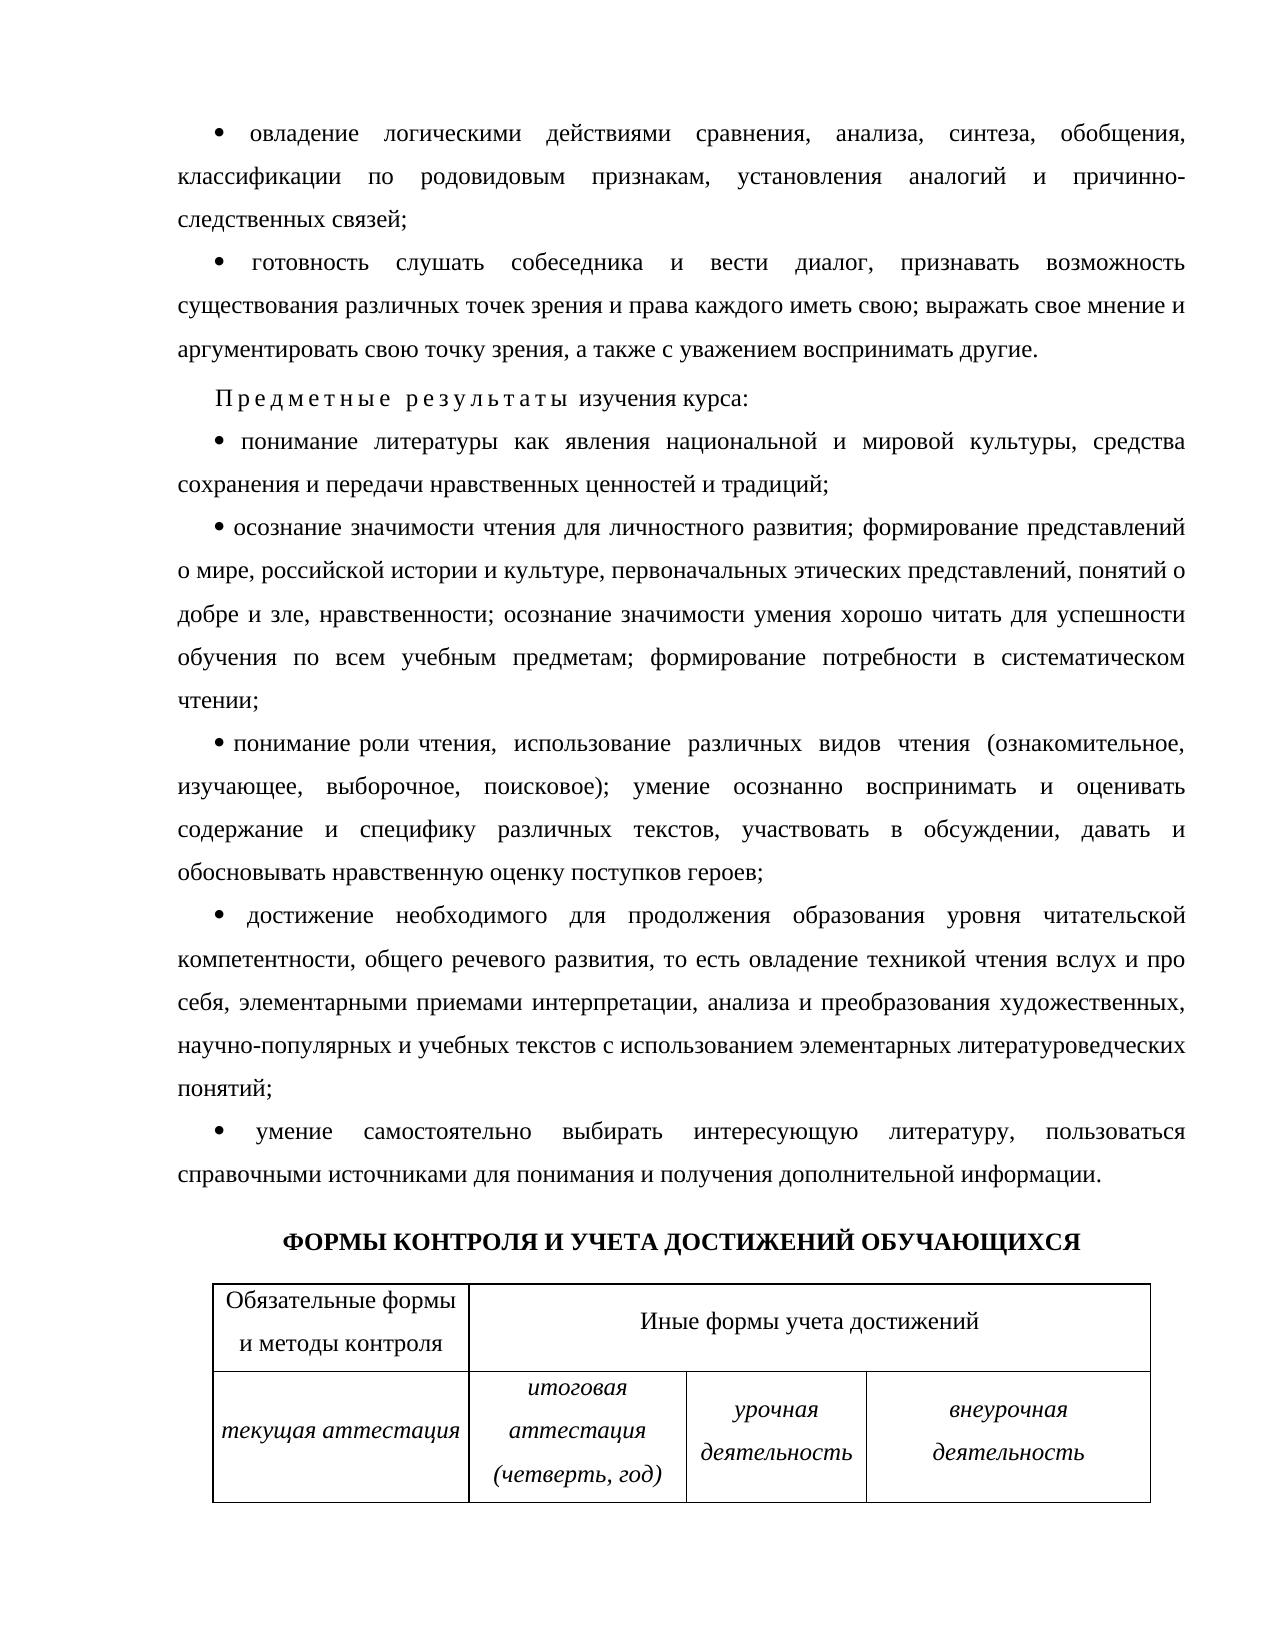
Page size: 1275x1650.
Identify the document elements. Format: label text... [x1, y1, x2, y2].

table_cell итоговая аттестация (четверть, год) [470, 1372, 686, 1502]
text  понимание литературы как явления национальной и мировой культуры, средства сохранения и передачи нравственных ценностей и традиций; [177, 426, 1186, 498]
table_header Обязательные формы и методы контроля [214, 1285, 468, 1371]
text формы контроля и учета достижений обучающихся [177, 1227, 1186, 1256]
text  овладение логическими действиями сравнения, анализа, синтеза, обобщения, классификации по родовидовым признакам, установления аналогий и причинно-следственных связей; [177, 118, 1186, 233]
table_cell текущая аттестация [214, 1372, 468, 1502]
text  готовность слушать собеседника и вести диалог, признавать возможность существования различных точек зрения и права каждого иметь свою; выражать свое мнение и аргументировать свою точку зрения, а также с уважением воспринимать другие. [177, 247, 1186, 362]
text Предметные результаты изучения курса: [177, 383, 1186, 412]
table_cell внеурочная деятельность [867, 1372, 1150, 1502]
text  достижение необходимого для продолжения образования уровня читательской компетентности, общего речевого развития, то есть овладение техникой чтения вслух и про себя, элементарными приемами интерпретации, анализа и преобразования художественных, научно-популярных и учебных текстов с использованием элементарных литературоведческих понятий; [177, 901, 1186, 1102]
table_header Иные формы учета достижений [470, 1285, 1150, 1371]
table_cell урочная деятельность [687, 1372, 866, 1502]
text  осознание значимости чтения для личностного развития; формирование представлений о мире, российской истории и культуре, первоначальных этических представлений, понятий о добре и зле, нравственности; осознание значимости умения хорошо читать для успешности обучения по всем учебным предметам; формирование потребности в систематическом чтении; [177, 512, 1186, 714]
text  умение самостоятельно выбирать интересующую литературу, пользоваться справочными источниками для понимания и получения дополнительной информации. [177, 1116, 1186, 1188]
text  понимание роли чтения, использование различных видов чтения (ознакомительное, изучающее, выборочное, поисковое); умение осознанно воспринимать и оценивать содержание и специфику различных текстов, участвовать в обсуждении, давать и обосновывать нравственную оценку поступков героев; [177, 728, 1186, 886]
